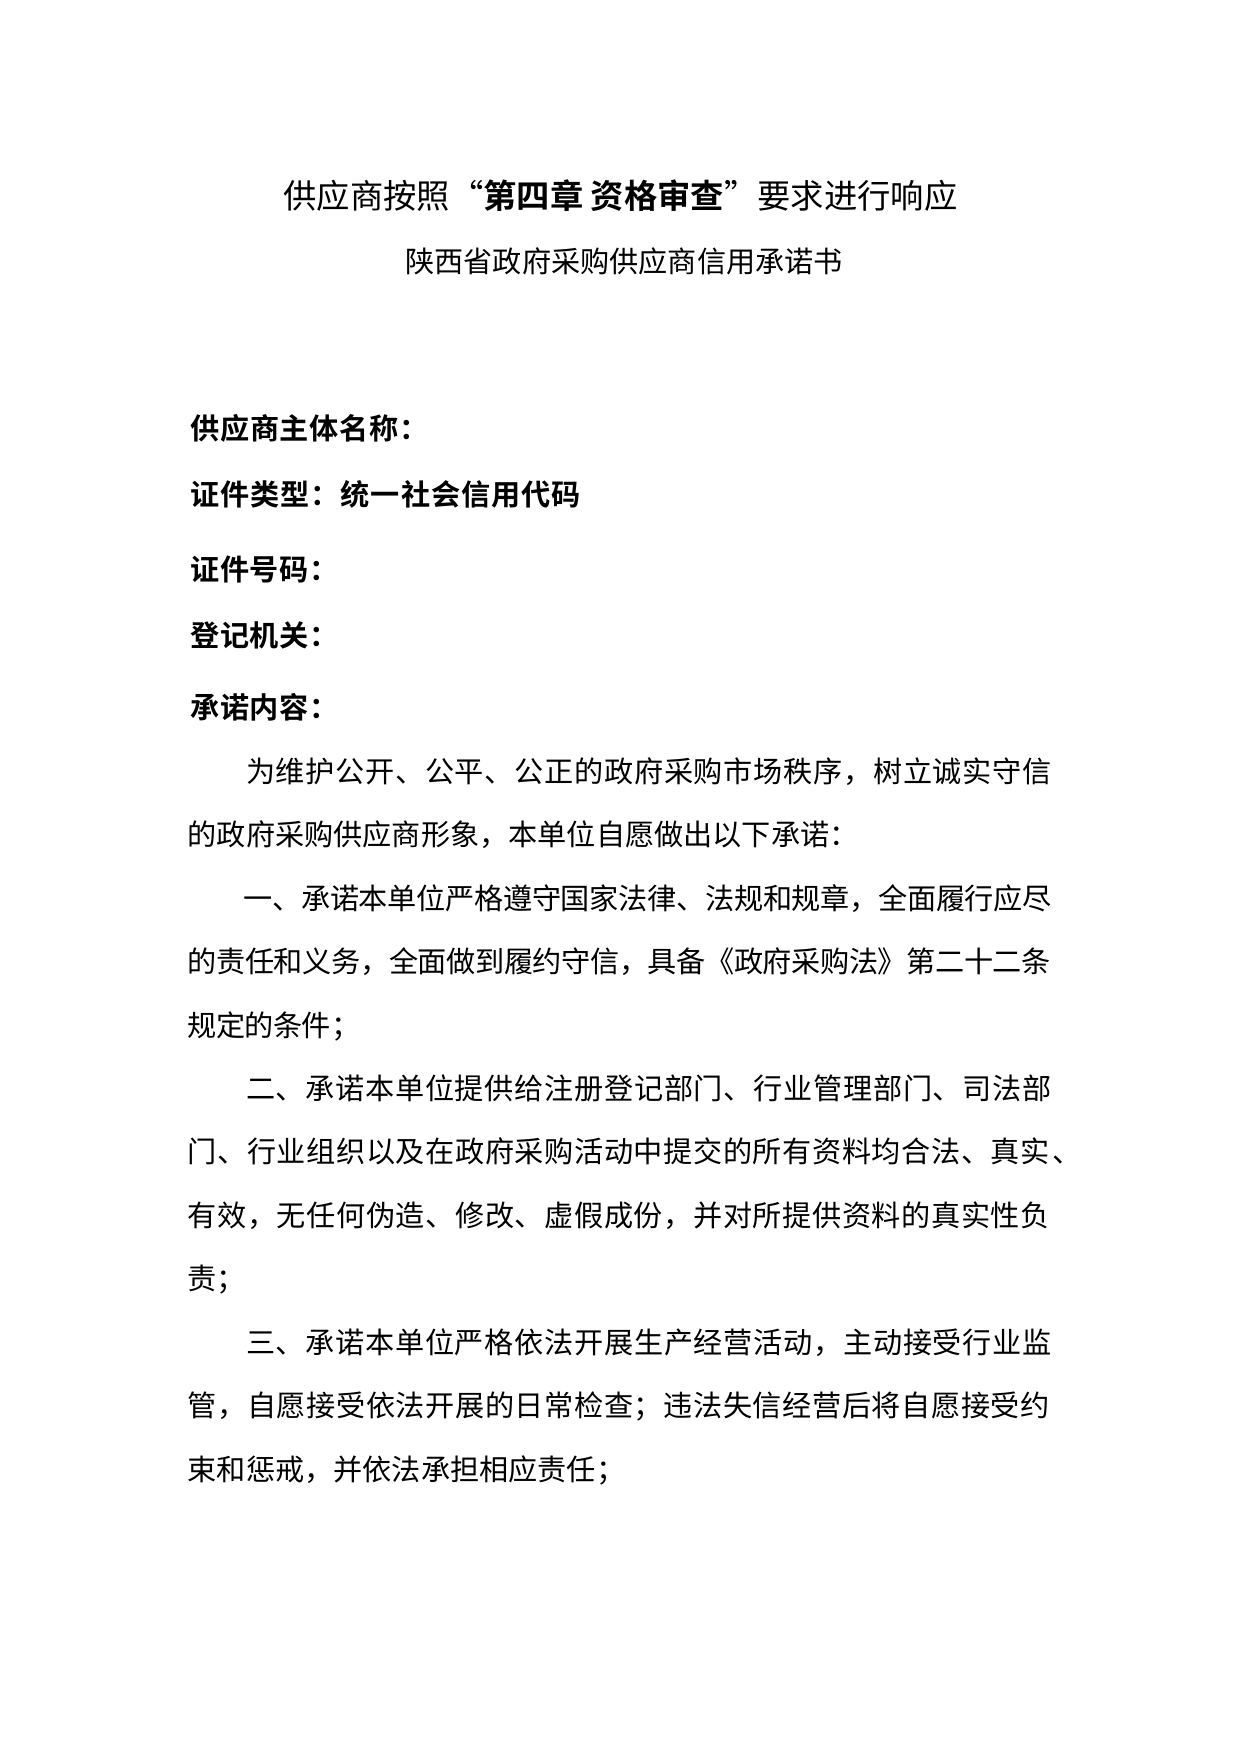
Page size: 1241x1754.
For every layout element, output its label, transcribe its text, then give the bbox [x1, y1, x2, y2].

text 陕西省政府采购供应商信用承诺书 [187, 227, 1053, 292]
text 供应商按照“第四章 资格审查”要求进行响应 [187, 162, 1053, 227]
text 证件号码： [190, 547, 1053, 589]
text 一、承诺本单位严格遵守国家法律、法规和规章，全面履行应尽的责任和义务，全面做到履约守信，具备《政府采购法》第二十二条规定的条件； [187, 875, 1053, 1044]
text 登记机关： [190, 613, 1053, 661]
text 三、承诺本单位严格依法开展生产经营活动，主动接受行业监管，自愿接受依法开展的日常检查；违法失信经营后将自愿接受约束和惩戒，并依法承担相应责任； [187, 1319, 1053, 1488]
text 为维护公开、公平、公正的政府采购市场秩序，树立诚实守信的政府采购供应商形象，本单位自愿做出以下承诺： [187, 748, 1053, 854]
text 承诺内容： [190, 685, 1053, 727]
text 证件类型：统一社会信用代码 [190, 472, 1053, 522]
text 二、承诺本单位提供给注册登记部门、行业管理部门、司法部门、行业组织以及在政府采购活动中提交的所有资料均合法、真实、有效，无任何伪造、修改、虚假成份，并对所提供资料的真实性负责； [187, 1066, 1053, 1298]
text 供应商主体名称： [190, 406, 1053, 448]
